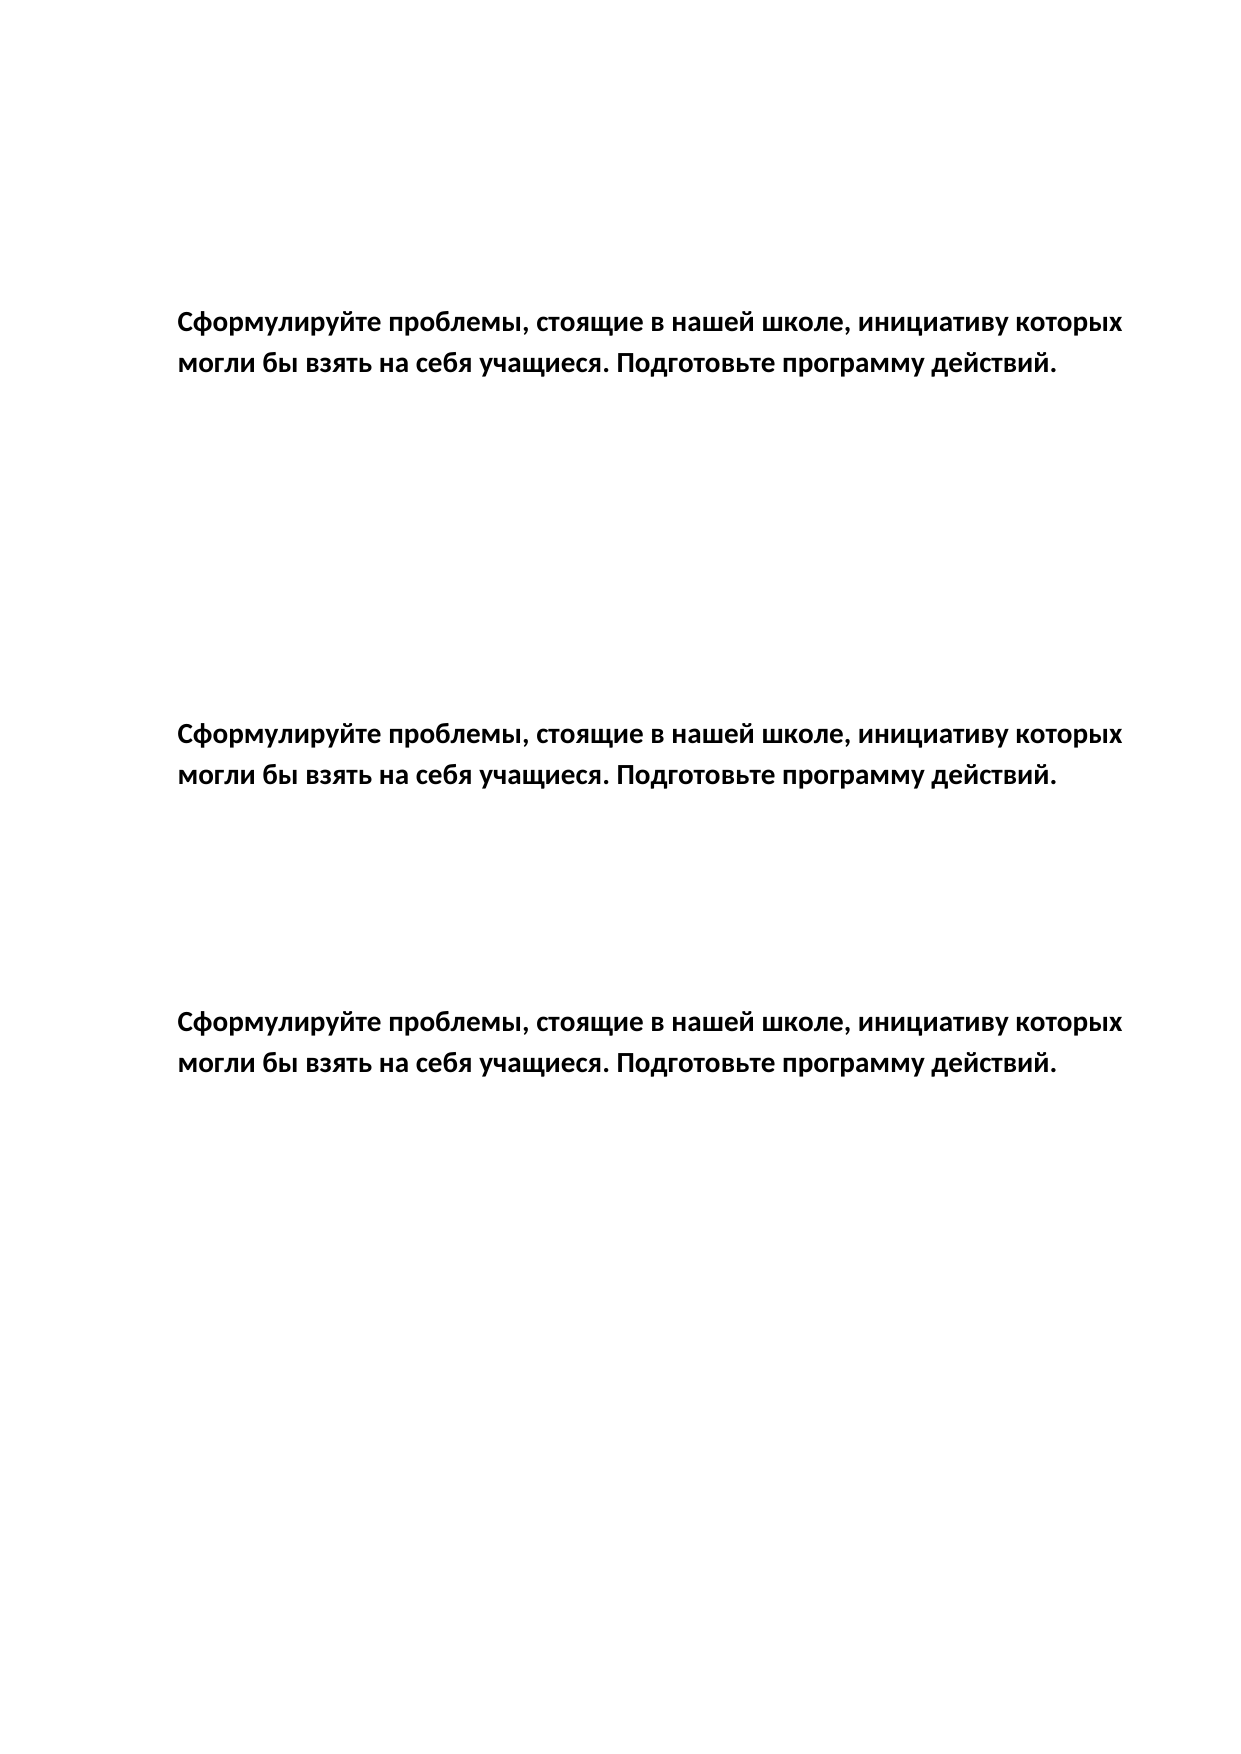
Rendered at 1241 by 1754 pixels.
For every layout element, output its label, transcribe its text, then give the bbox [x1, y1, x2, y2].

text Сформулируйте проблемы, стоящие в нашей школе, инициативу которых могли бы взять на себя учащиеся. Подготовьте программу действий. [177, 303, 1152, 380]
text Сформулируйте проблемы, стоящие в нашей школе, инициативу которых могли бы взять на себя учащиеся. Подготовьте программу действий. [177, 715, 1152, 792]
text Сформулируйте проблемы, стоящие в нашей школе, инициативу которых могли бы взять на себя учащиеся. Подготовьте программу действий. [177, 1003, 1152, 1079]
